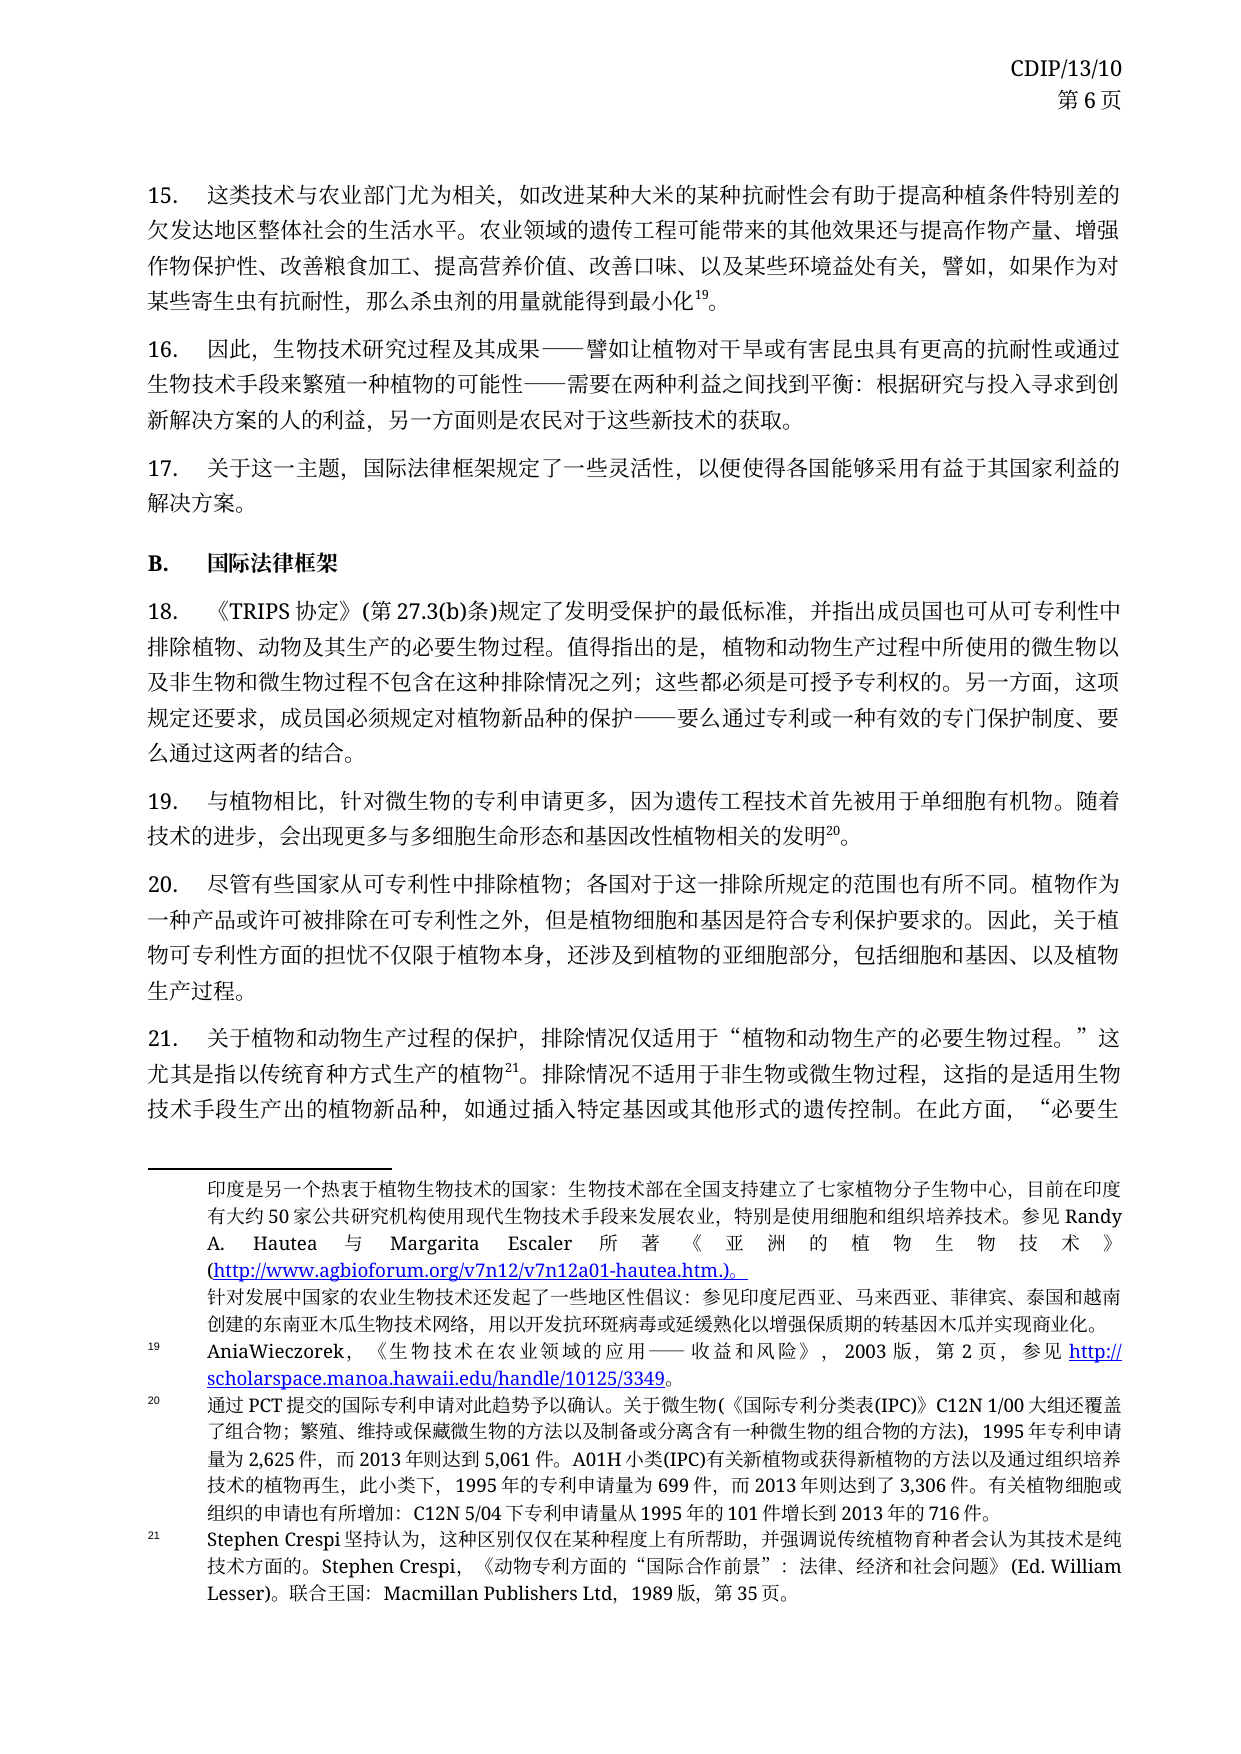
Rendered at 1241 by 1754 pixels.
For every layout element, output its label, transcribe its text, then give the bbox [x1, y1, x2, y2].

text . 与植物相比，针对微生物的专利申请更多，因为遗传工程技术首先被用于单细胞有机物。随着技术的进步，会出现更多与多细胞生命形态和基因改性植物相关的发明。 [148, 780, 1122, 851]
text B. 国际法律框架 [148, 543, 1122, 578]
text . 这类技术与农业部门尤为相关，如改进某种大米的某种抗耐性会有助于提高种植条件特别差的欠发达地区整体社会的生活水平。农业领域的遗传工程可能带来的其他效果还与提高作物产量、增强作物保护性、改善粮食加工、提高营养价值、改善口味、以及某些环境益处有关，譬如，如果作为对某些寄生虫有抗耐性，那么杀虫剂的用量就能得到最小化。 [148, 174, 1122, 316]
text . 关于植物和动物生产过程的保护，排除情况仅适用于“植物和动物生产的必要生物过程。”这尤其是指以传统育种方式生产的植物。排除情况不适用于非生物或微生物过程，这指的是适用生物技术手段生产出的植物新品种，如通过插入特定基因或其他形式的遗传控制。在此方面，“必要生物”的含义并非是《TRIPS协定》中所规定的内容。这是多边协定中所规定灵活性的一个实例，国家或地区层面通过法定规定要对其加以落实。 [148, 1018, 1122, 1124]
text . 关于这一主题，国际法律框架规定了一些灵活性，以便使得各国能够采用有益于其国家利益的解决方案。 [148, 447, 1122, 518]
text . 尽管有些国家从可专利性中排除植物；各国对于这一排除所规定的范围也有所不同。植物作为一种产品或许可被排除在可专利性之外，但是植物细胞和基因是符合专利保护要求的。因此，关于植物可专利性方面的担忧不仅限于植物本身，还涉及到植物的亚细胞部分，包括细胞和基因、以及植物生产过程。 [148, 864, 1122, 1005]
text . 《TRIPS协定》(第27.3(b)条)规定了发明受保护的最低标准，并指出成员国也可从可专利性中排除植物、动物及其生产的必要生物过程。值得指出的是，植物和动物生产过程中所使用的微生物以及非生物和微生物过程不包含在这种排除情况之列；这些都必须是可授予专利权的。另一方面，这项规定还要求，成员国必须规定对植物新品种的保护——要么通过专利或一种有效的专门保护制度、要么通过这两者的结合。 [148, 591, 1122, 768]
text . 因此，生物技术研究过程及其成果——譬如让植物对干旱或有害昆虫具有更高的抗耐性或通过生物技术手段来繁殖一种植物的可能性——需要在两种利益之间找到平衡：根据研究与投入寻求到创新解决方案的人的利益，另一方面则是农民对于这些新技术的获取。 [148, 328, 1122, 434]
